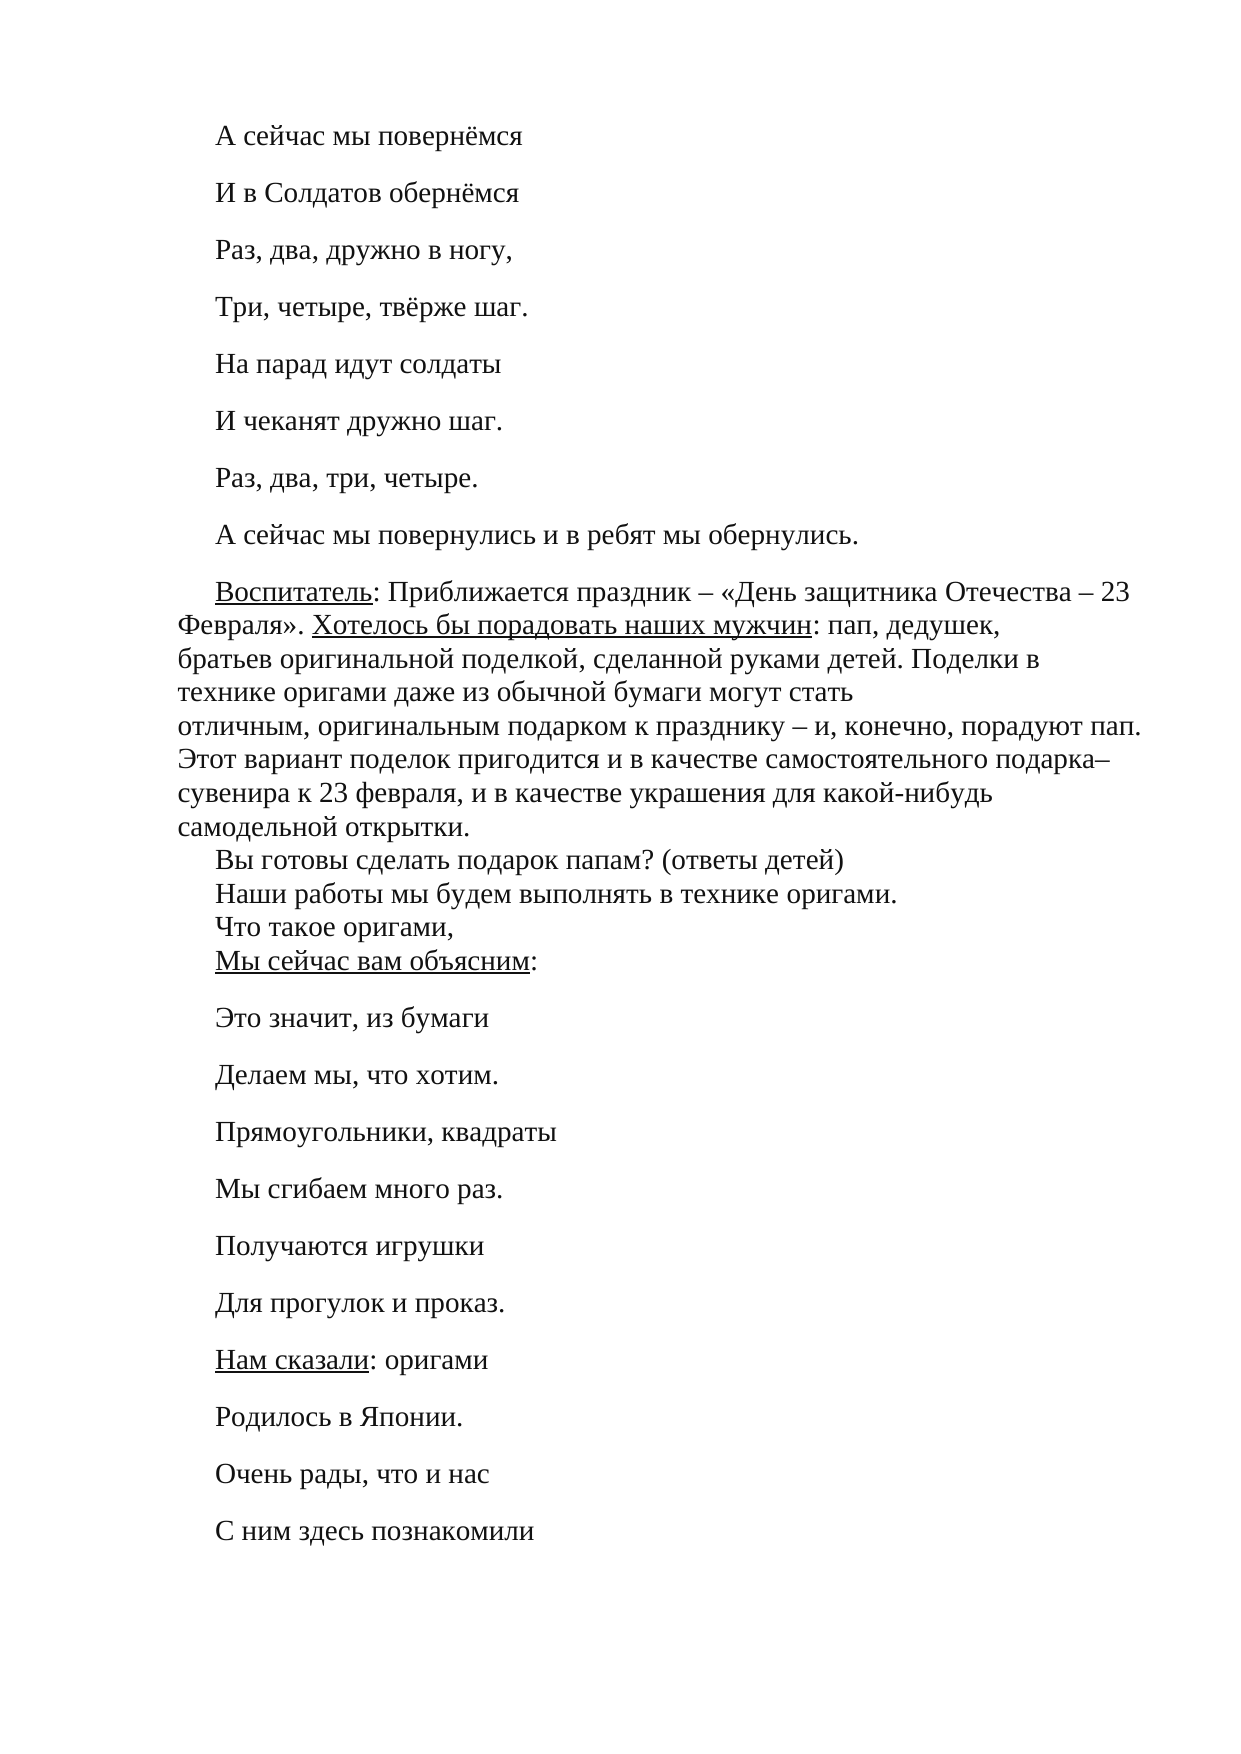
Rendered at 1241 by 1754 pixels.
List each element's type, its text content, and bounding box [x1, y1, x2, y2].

text Нам сказали: оригами [177, 1342, 1152, 1375]
text Родилось в Японии. [177, 1399, 1152, 1432]
text Получаются игрушки [177, 1228, 1152, 1261]
text Наши работы мы будем выполнять в технике оригами. [177, 876, 1152, 909]
text Раз, два, дружно в ногу, [177, 232, 1152, 266]
text С ним здесь познакомили [177, 1513, 1152, 1546]
text И в Солдатов обернёмся [177, 175, 1152, 209]
text Делаем мы, что хотим. [177, 1057, 1152, 1090]
text Прямоугольники, квадраты [177, 1114, 1152, 1147]
text Это значит, из бумаги [177, 1000, 1152, 1033]
text А сейчас мы повернёмся [177, 118, 1152, 152]
text Очень рады, что и нас [177, 1456, 1152, 1489]
text Раз, два, три, четыре. [177, 460, 1152, 493]
text Мы сгибаем много раз. [177, 1171, 1152, 1204]
text Что такое оригами, [177, 909, 1152, 943]
text Мы сейчас вам объясним: [177, 943, 1152, 976]
text На парад идут солдаты [177, 346, 1152, 379]
text А сейчас мы повернулись и в ребят мы обернулись. [177, 517, 1152, 551]
text Три, четыре, твёрже шаг. [177, 289, 1152, 323]
text Вы готовы сделать подарок папам? (ответы детей) [177, 842, 1152, 876]
text Воспитатель: Приближается праздник – «День защитника Отечества – 23 Февраля». Хотелось бы порадовать наших мужчин: пап, дедушек, братьев оригинальной поделкой, сделанной руками детей. Поделки в технике оригами даже из обычной бумаги могут стать отличным, оригинальным подарком к празднику – и, конечно, порадуют пап. Этот вариант поделок пригодится и в качестве самостоятельного подарка–сувенира к 23 февраля, и в качестве украшения для какой-нибудь самодельной открытки. [177, 574, 1152, 842]
text И чеканят дружно шаг. [177, 403, 1152, 437]
text Для прогулок и проказ. [177, 1285, 1152, 1318]
